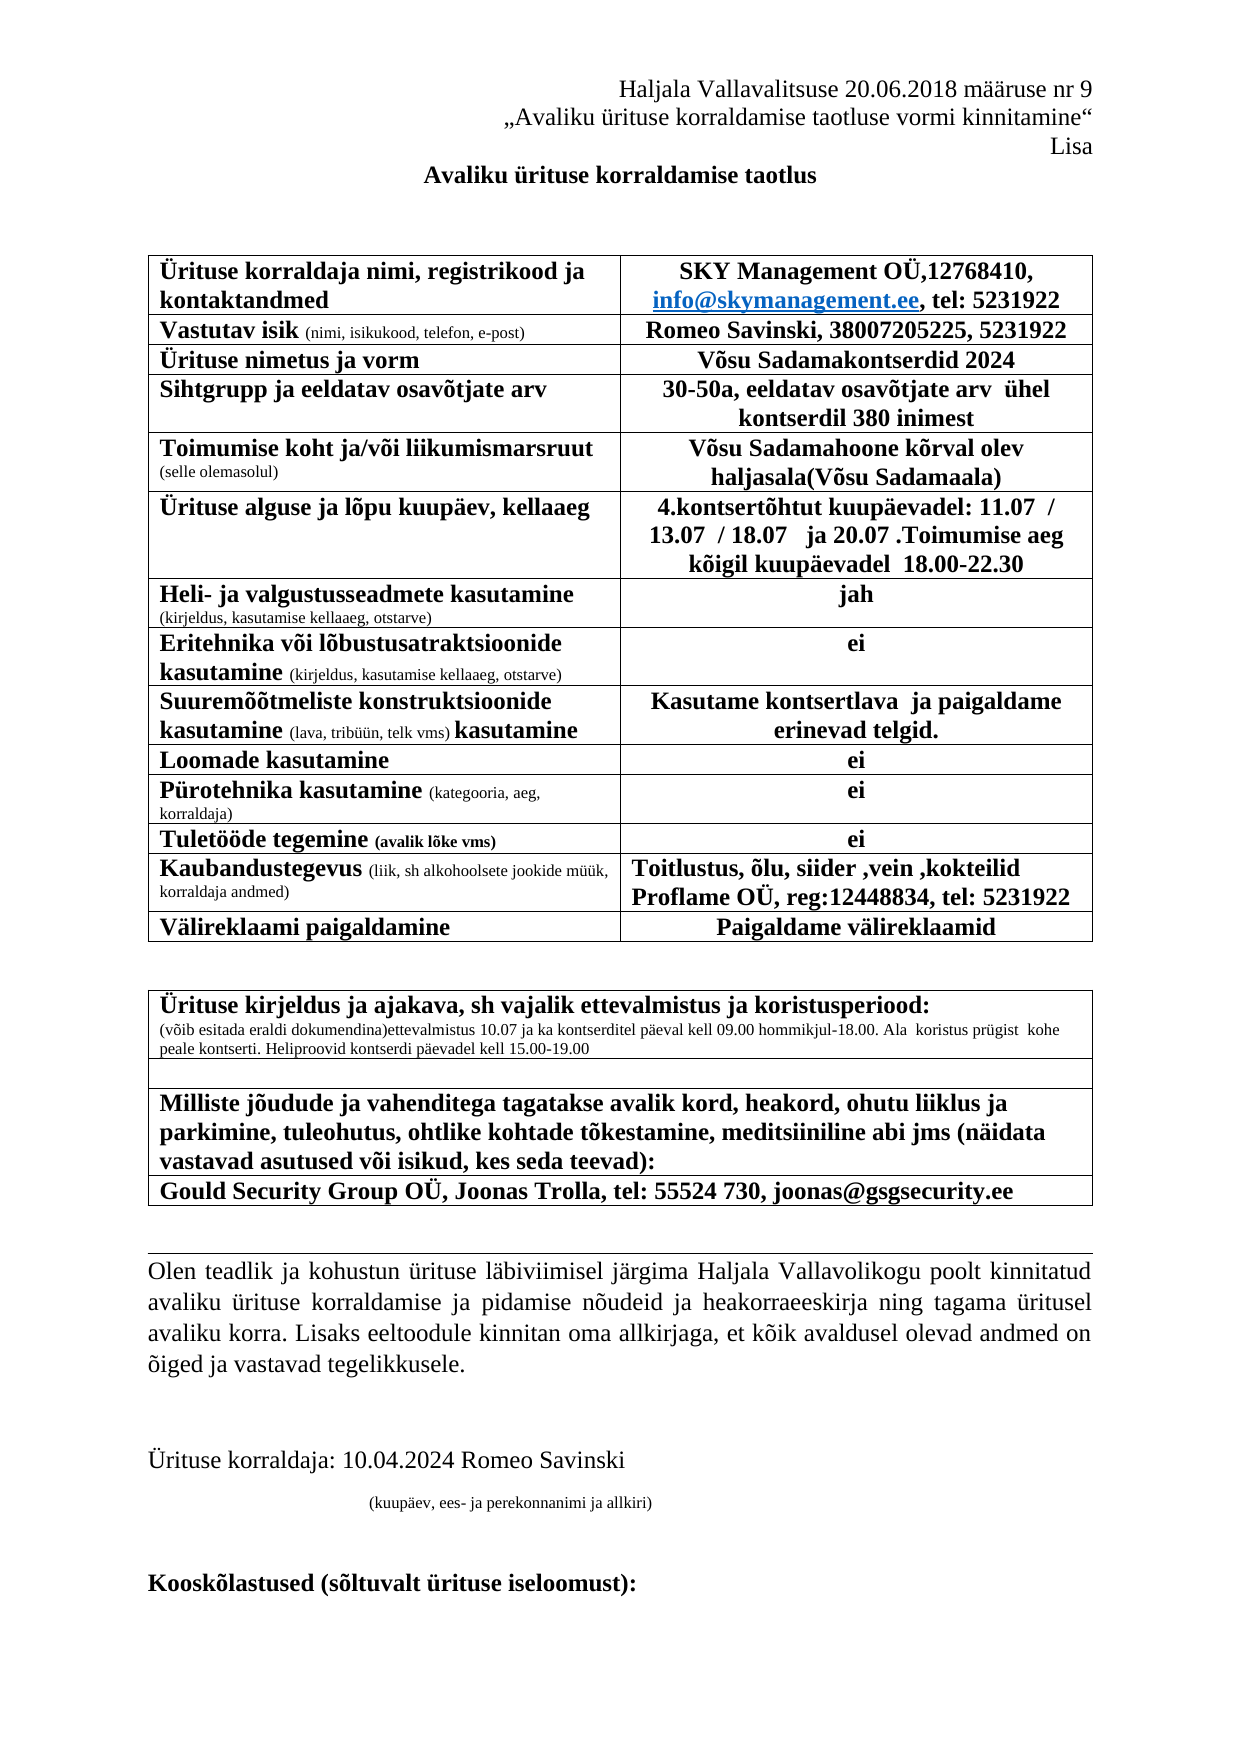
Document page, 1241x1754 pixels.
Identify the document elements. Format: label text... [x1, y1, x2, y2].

table_cell ei [621, 824, 1092, 852]
text Kooskõlastused (sõltuvalt ürituse iseloomust): [148, 1565, 1093, 1597]
table_cell Suuremõõtmeliste konstruktsioonide kasutamine (lava, tribüün, telk vms) kasutamine [149, 686, 620, 744]
table_cell ei [621, 775, 1092, 823]
table_cell Gould Security Group OÜ, Joonas Trolla, tel: 55524 730, joonas@gsgsecurity.ee [149, 1176, 1092, 1204]
text Ürituse korraldaja: 10.04.2024 Romeo Savinski [148, 1442, 1093, 1474]
table_cell Toimumise koht ja/või liikumismarsruut (selle olemasolul) [149, 433, 620, 491]
table_cell Romeo Savinski, 38007205225, 5231922 [621, 315, 1092, 344]
table_cell Vastutav isik (nimi, isikukood, telefon, e-post) [149, 315, 620, 344]
table_cell Heli- ja valgustusseadmete kasutamine (kirjeldus, kasutamise kellaaeg, otstarve) [149, 579, 620, 627]
table_cell Kasutame kontsertlava ja paigaldame erinevad telgid. [621, 686, 1092, 744]
table_cell Loomade kasutamine [149, 745, 620, 774]
text Olen teadlik ja kohustun ürituse läbiviimisel järgima Haljala Vallavolikogu poolt kinnitatud avaliku ürituse korraldamise ja pidamise nõudeid ja heakorraeeskirja ning tagama üritusel avaliku korra. Lisaks eeltoodule kinnitan oma allkirjaga, et kõik avaldusel olevad andmed on õiged ja vastavad tegelikkusele. [148, 1254, 1093, 1378]
table_cell Ürituse alguse ja lõpu kuupäev, kellaaeg [149, 492, 620, 578]
table_cell 4.kontsertõhtut kuupäevadel: 11.07 / 13.07 / 18.07 ja 20.07 .Toimumise aeg kõigil kuupäevadel 18.00-22.30 [621, 492, 1092, 578]
table_cell Välireklaami paigaldamine [149, 912, 620, 941]
table_cell Eritehnika või lõbustusatraktsioonide kasutamine (kirjeldus, kasutamise kellaaeg, otstarve) [149, 628, 620, 685]
table_cell Toitlustus, õlu, siider ,vein ,kokteilid Proflame OÜ, reg:12448834, tel: 5231922 [621, 854, 1092, 911]
table_cell jah [621, 579, 1092, 627]
table_header Ürituse kirjeldus ja ajakava, sh vajalik ettevalmistus ja koristusperiood: (võib esitada eraldi dokumendina)ettevalmistus 10.07 ja ka kontserditel päeval kell 09.00 hommikjul-18.00. Ala koristus prügist kohe peale kontserti. Heliproovid kontserdi päevadel kell 15.00-19.00 [149, 991, 1092, 1058]
table_cell Tuletööde tegemine (avalik lõke vms) [149, 824, 620, 852]
table_cell Paigaldame välireklaamid [621, 912, 1092, 941]
table_cell [149, 1059, 1092, 1087]
table_cell Võsu Sadamakontserdid 2024 [621, 345, 1092, 373]
table_cell Võsu Sadamahoone kõrval olev haljasala(Võsu Sadamaala) [621, 433, 1092, 491]
table_cell Pürotehnika kasutamine (kategooria, aeg, korraldaja) [149, 775, 620, 823]
table_cell Sihtgrupp ja eeldatav osavõtjate arv [149, 375, 620, 432]
table_cell ei [621, 628, 1092, 685]
table_header SKY Management OÜ,12768410, info@skymanagement.ee, tel: 5231922 [621, 256, 1092, 314]
text (kuupäev, ees- ja perekonnanimi ja allkiri) [148, 1489, 1093, 1512]
table_cell ei [621, 745, 1092, 774]
table_cell 30-50a, eeldatav osavõtjate arv ühel kontserdil 380 inimest [621, 375, 1092, 432]
text Avaliku ürituse korraldamise taotlus [148, 160, 1093, 189]
table_cell Ürituse nimetus ja vorm [149, 345, 620, 373]
table_header Ürituse korraldaja nimi, registrikood ja kontaktandmed [149, 256, 620, 314]
table_cell Milliste jõudude ja vahenditega tagatakse avalik kord, heakord, ohutu liiklus ja parkimine, tuleohutus, ohtlike kohtade tõkestamine, meditsiiniline abi jms (näidata vastavad asutused või isikud, kes seda teevad): [149, 1089, 1092, 1175]
table_cell Kaubandustegevus (liik, sh alkohoolsete jookide müük, korraldaja andmed) [149, 854, 620, 911]
